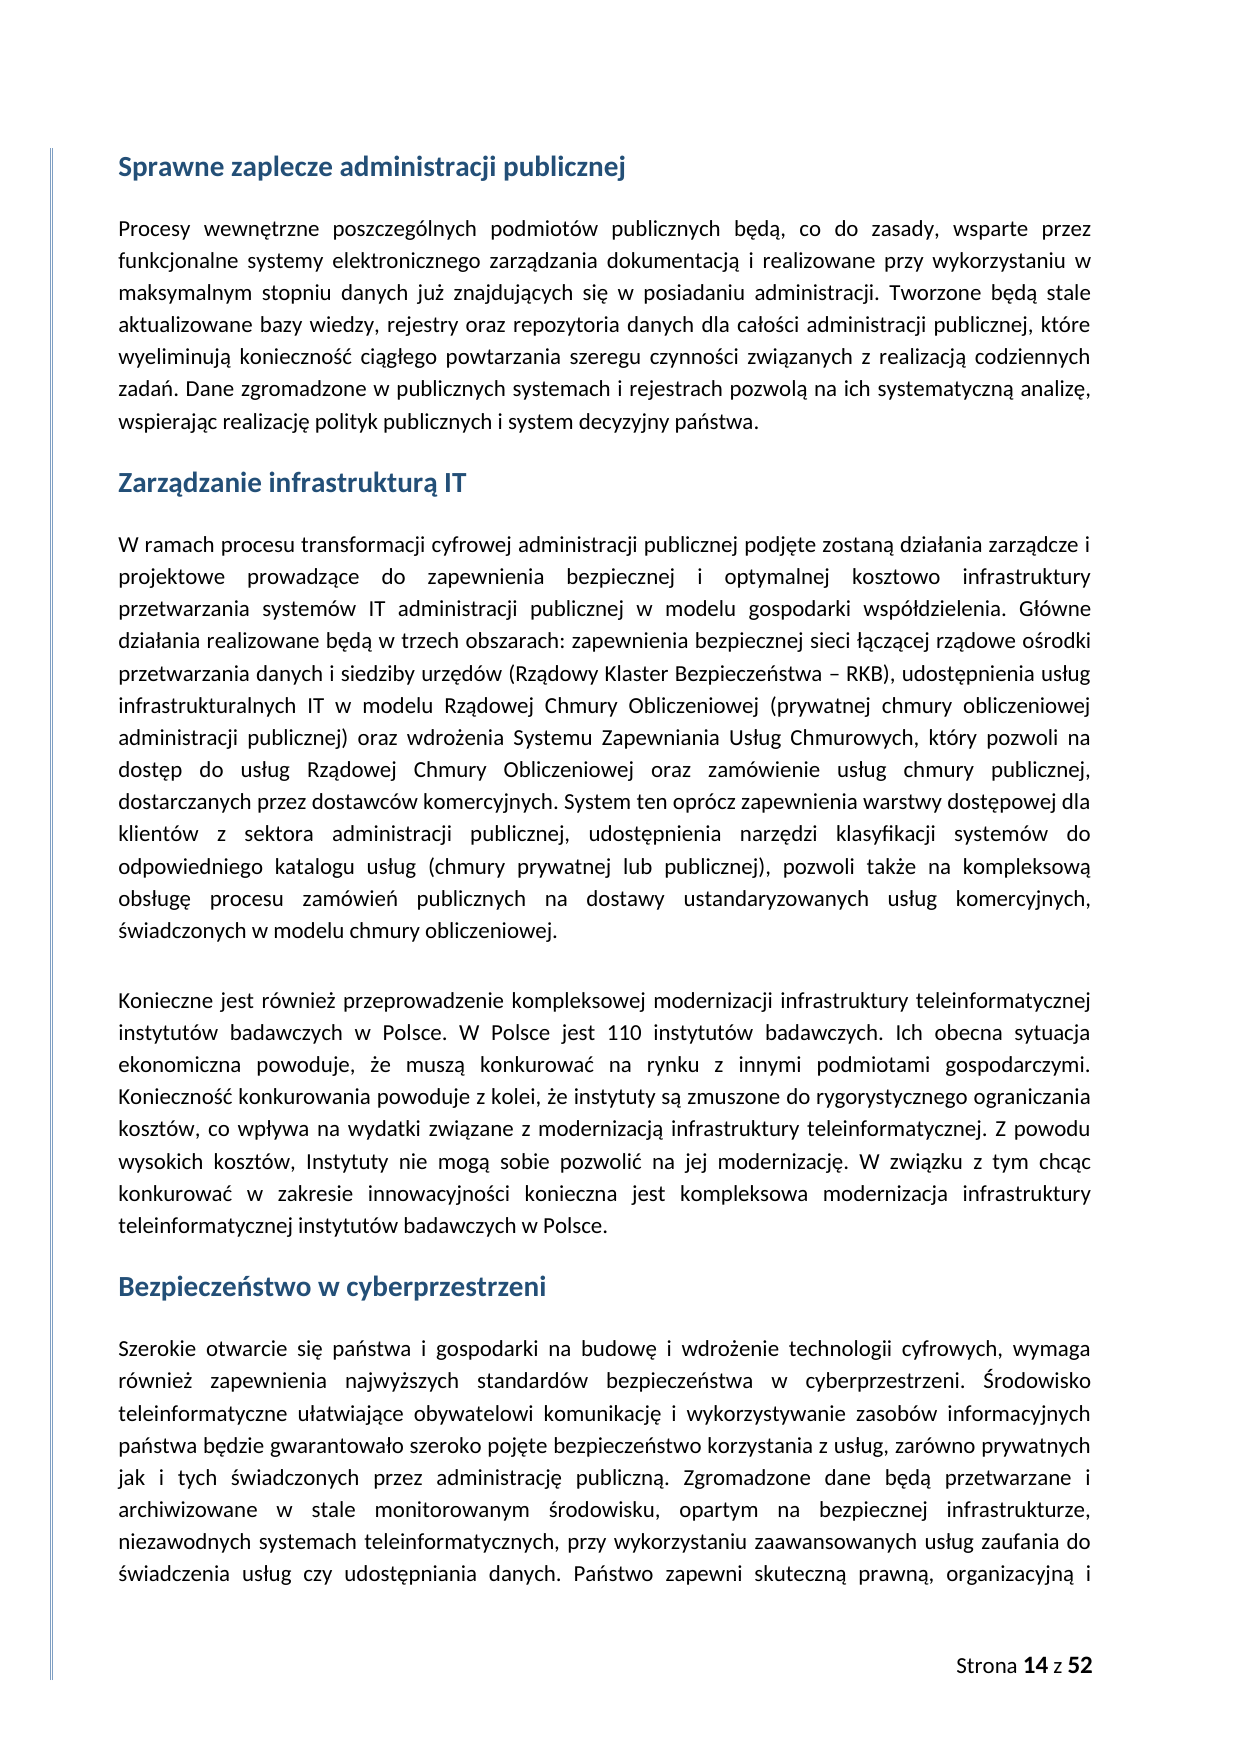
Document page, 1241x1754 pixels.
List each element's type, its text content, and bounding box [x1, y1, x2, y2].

text W ramach procesu transformacji cyfrowej administracji publicznej podjęte zostaną działania zarządcze i projektowe prowadzące do zapewnienia bezpiecznej i optymalnej kosztowo infrastruktury przetwarzania systemów IT administracji publicznej w modelu gospodarki współdzielenia. Główne działania realizowane będą w trzech obszarach: zapewnienia bezpiecznej sieci łączącej rządowe ośrodki przetwarzania danych i siedziby urzędów (Rządowy Klaster Bezpieczeństwa – RKB), udostępnienia usług infrastrukturalnych IT w modelu Rządowej Chmury Obliczeniowej (prywatnej chmury obliczeniowej administracji publicznej) oraz wdrożenia Systemu Zapewniania Usług Chmurowych, który pozwoli na dostęp do usług Rządowej Chmury Obliczeniowej oraz zamówienie usług chmury publicznej, dostarczanych przez dostawców komercyjnych. System ten oprócz zapewnienia warstwy dostępowej dla klientów z sektora administracji publicznej, udostępnienia narzędzi klasyfikacji systemów do odpowiedniego katalogu usług (chmury prywatnej lub publicznej), pozwoli także na kompleksową obsługę procesu zamówień publicznych na dostawy ustandaryzowanych usług komercyjnych, świadczonych w modelu chmury obliczeniowej. [118, 530, 1092, 944]
text Bezpieczeństwo w cyberprzestrzeni [118, 1268, 1092, 1304]
text Zarządzanie infrastrukturą IT [118, 464, 1092, 499]
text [118, 1334, 1092, 1588]
text Procesy wewnętrzne poszczególnych podmiotów publicznych będą, co do zasady, wsparte przez funkcjonalne systemy elektronicznego zarządzania dokumentacją i realizowane przy wykorzystaniu w maksymalnym stopniu danych już znajdujących się w posiadaniu administracji. Tworzone będą stale aktualizowane bazy wiedzy, rejestry oraz repozytoria danych dla całości administracji publicznej, które wyeliminują konieczność ciągłego powtarzania szeregu czynności związanych z realizacją codziennych zadań. Dane zgromadzone w publicznych systemach i rejestrach pozwolą na ich systematyczną analizę, wspierając realizację polityk publicznych i system decyzyjny państwa. [118, 214, 1092, 435]
text Konieczne jest również przeprowadzenie kompleksowej modernizacji infrastruktury teleinformatycznej instytutów badawczych w Polsce. W Polsce jest 110 instytutów badawczych. Ich obecna sytuacja ekonomiczna powoduje, że muszą konkurować na rynku z innymi podmiotami gospodarczymi. Konieczność konkurowania powoduje z kolei, że instytuty są zmuszone do rygorystycznego ograniczania kosztów, co wpływa na wydatki związane z modernizacją infrastruktury teleinformatycznej. Z powodu wysokich kosztów, Instytuty nie mogą sobie pozwolić na jej modernizację. W związku z tym chcąc konkurować w zakresie innowacyjności konieczna jest kompleksowa modernizacja infrastruktury teleinformatycznej instytutów badawczych w Polsce. [118, 986, 1092, 1239]
text Sprawne zaplecze administracji publicznej [118, 148, 1092, 183]
